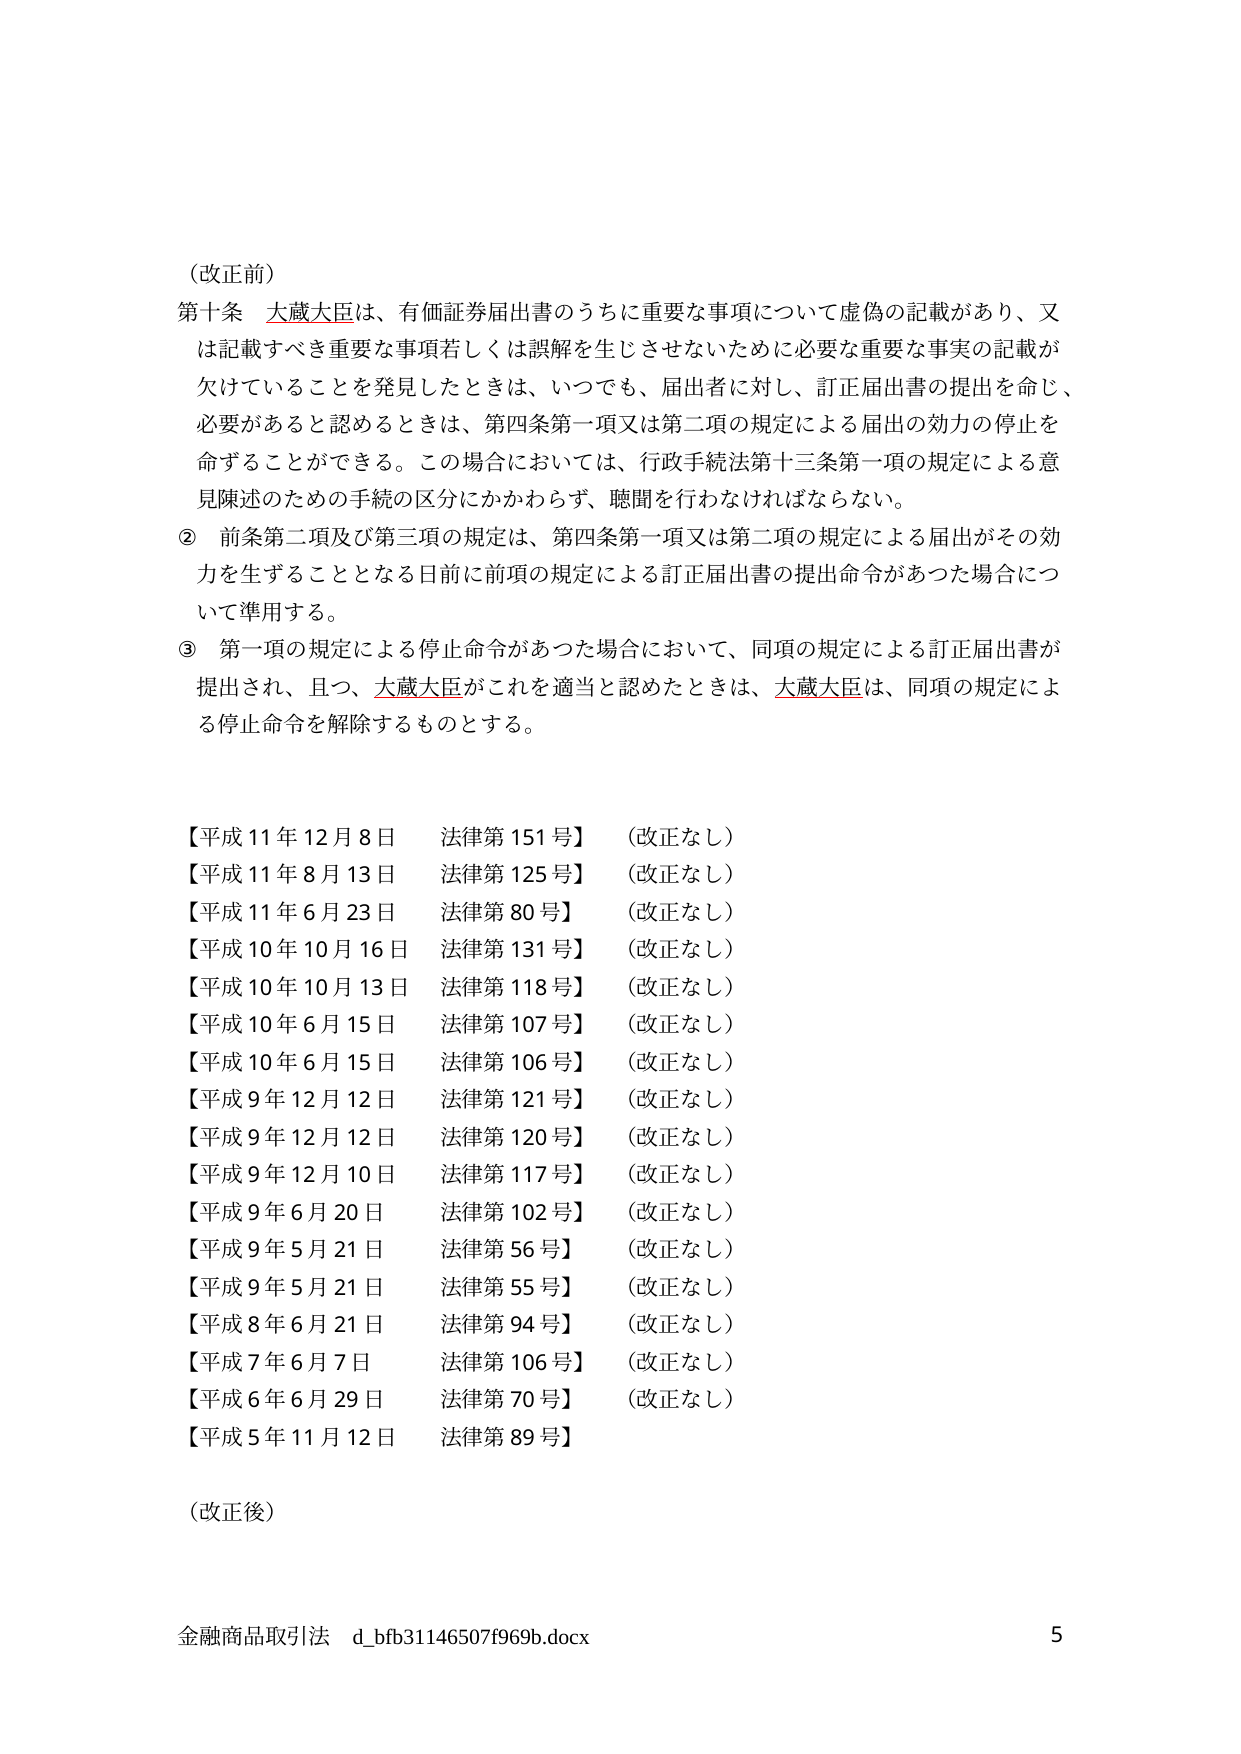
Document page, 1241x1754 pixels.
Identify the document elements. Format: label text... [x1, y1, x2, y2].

text 【平成10年6月15日 法律第107号】 （改正なし） [177, 1004, 1063, 1042]
text ③ 第一項の規定による停止命令があつた場合において、同項の規定による訂正届出書が提出され、且つ、大蔵大臣がこれを適当と認めたときは、大蔵大臣は、同項の規定による停止命令を解除するものとする。 [177, 629, 1063, 742]
text 【平成10年10月13日 法律第118号】 （改正なし） [177, 967, 1063, 1004]
text 【平成9年12月12日 法律第121号】 （改正なし） [177, 1079, 1063, 1117]
text 【平成10年10月16日 法律第131号】 （改正なし） [177, 929, 1063, 967]
text 【平成9年12月10日 法律第117号】 （改正なし） [177, 1154, 1063, 1192]
text 【平成11年12月8日 法律第151号】 （改正なし） [177, 817, 1063, 854]
text ② 前条第二項及び第三項の規定は、第四条第一項又は第二項の規定による届出がその効力を生ずることとなる日前に前項の規定による訂正届出書の提出命令があつた場合について準用する。 [177, 517, 1063, 629]
text 【平成5年11月12日 法律第89号】 [177, 1417, 1063, 1454]
text 【平成9年6月20日 法律第102号】 （改正なし） [177, 1192, 1063, 1229]
text 【平成11年8月13日 法律第125号】 （改正なし） [177, 854, 1063, 892]
text 【平成9年5月21日 法律第55号】 （改正なし） [177, 1267, 1063, 1304]
text 【平成11年6月23日 法律第80号】 （改正なし） [177, 892, 1063, 929]
text 【平成9年12月12日 法律第120号】 （改正なし） [177, 1117, 1063, 1154]
text 【平成9年5月21日 法律第56号】 （改正なし） [177, 1229, 1063, 1267]
text 【平成8年6月21日 法律第94号】 （改正なし） [177, 1304, 1063, 1342]
text 第十条 大蔵大臣は、有価証券届出書のうちに重要な事項について虚偽の記載があり、又は記載すべき重要な事項若しくは誤解を生じさせないために必要な重要な事実の記載が欠けていることを発見したときは、いつでも、届出者に対し、訂正届出書の提出を命じ、必要があると認めるときは、第四条第一項又は第二項の規定による届出の効力の停止を命ずることができる。この場合においては、行政手続法第十三条第一項の規定による意見陳述のための手続の区分にかかわらず、聴聞を行わなければならない。 [177, 292, 1063, 517]
text （改正前） [177, 254, 1063, 292]
text 【平成7年6月7日 法律第106号】 （改正なし） [177, 1342, 1063, 1379]
text 【平成6年6月29日 法律第70号】 （改正なし） [177, 1379, 1063, 1417]
text （改正後） [177, 1492, 1063, 1529]
text 【平成10年6月15日 法律第106号】 （改正なし） [177, 1042, 1063, 1079]
